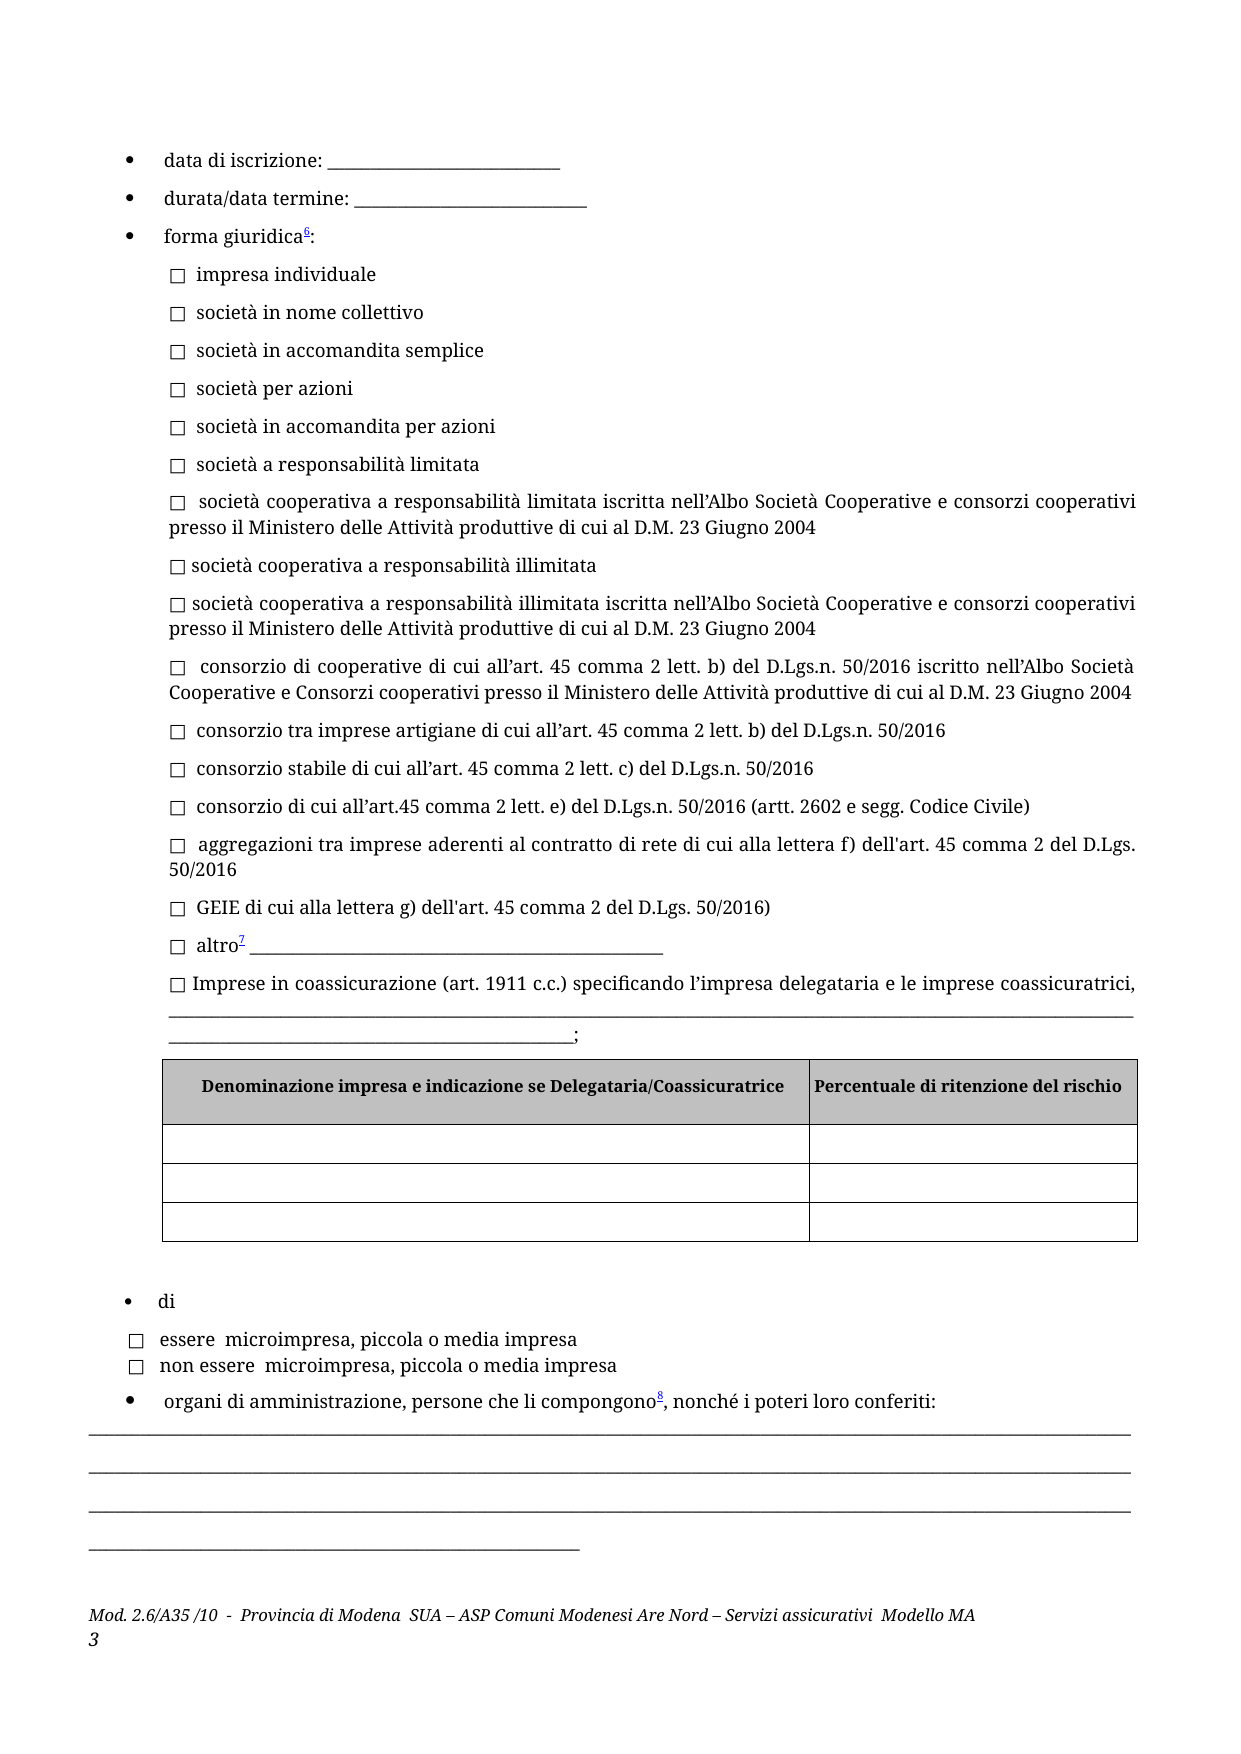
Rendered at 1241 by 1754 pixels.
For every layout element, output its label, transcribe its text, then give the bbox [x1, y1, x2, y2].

table_cell [810, 1203, 1137, 1241]
text □ consorzio tra imprese artigiane di cui all’art. 45 comma 2 lett. b) del D.Lgs.n. 50/2016 [169, 717, 1137, 743]
text □ GEIE di cui alla lettera g) dell'art. 45 comma 2 del D.Lgs. 50/2016) [169, 894, 1137, 920]
table_cell [163, 1164, 809, 1202]
text □ società per azioni [169, 375, 1137, 401]
table_cell [810, 1164, 1137, 1202]
text □ società in nome collettivo [169, 299, 1137, 325]
text □ consorzio di cui all’art.45 comma 2 lett. e) del D.Lgs.n. 50/2016 (artt. 2602 e segg. Codice Civile) [169, 793, 1137, 818]
text □ Imprese in coassicurazione (art. 1911 c.c.) specificando l’impresa delegataria e le imprese coassicuratrici, _______________________________________________________________________________________________________________________________________________________________; [169, 970, 1137, 1047]
text □ consorzio stabile di cui all’art. 45 comma 2 lett. c) del D.Lgs.n. 50/2016 [169, 755, 1137, 781]
text □ società cooperativa a responsabilità illimitata [169, 552, 1137, 578]
list data di iscrizione: ___________________________ [126, 148, 1137, 173]
text □ impresa individuale [169, 261, 1137, 287]
text ____________________________________________________________________________________________________________________________________________________________________________________________________________________________________________________________________________________________________________________________________________________________________________________________________________________________________ [89, 1413, 1137, 1554]
text □ società in accomandita per azioni [169, 413, 1137, 438]
text □ società cooperativa a responsabilità limitata iscritta nell’Albo Società Cooperative e consorzi cooperativi presso il Ministero delle Attività produttive di cui al D.M. 23 Giugno 2004 [169, 489, 1137, 540]
list durata/data termine: ___________________________ [126, 186, 1137, 211]
text □ consorzio di cooperative di cui all’art. 45 comma 2 lett. b) del D.Lgs.n. 50/2016 iscritto nell’Albo Società Cooperative e Consorzi cooperativi presso il Ministero delle Attività produttive di cui al D.M. 23 Giugno 2004 [169, 654, 1137, 705]
text □ essere microimpresa, piccola o media impresa [127, 1326, 1137, 1352]
text □ società cooperativa a responsabilità illimitata iscritta nell’Albo Società Cooperative e consorzi cooperativi presso il Ministero delle Attività produttive di cui al D.M. 23 Giugno 2004 [169, 590, 1137, 641]
table_header Percentuale di ritenzione del rischio [810, 1060, 1137, 1124]
text □ altro7 ________________________________________________ [169, 932, 1137, 958]
list di [125, 1288, 1137, 1314]
table_cell [810, 1125, 1137, 1163]
list organi di amministrazione, persone che li compongono8, nonché i poteri loro conferiti: [126, 1388, 1137, 1413]
table_cell [163, 1203, 809, 1241]
text □ società in accomandita semplice [169, 337, 1137, 363]
table_header Denominazione impresa e indicazione se Delegataria/Coassicuratrice [163, 1060, 809, 1124]
table_cell [163, 1125, 809, 1163]
text □ società a responsabilità limitata [169, 451, 1137, 476]
list forma giuridica6: [126, 223, 1137, 249]
text □ aggregazioni tra imprese aderenti al contratto di rete di cui alla lettera f) dell'art. 45 comma 2 del D.Lgs. 50/2016 [169, 831, 1137, 882]
text □ non essere microimpresa, piccola o media impresa [127, 1352, 1137, 1377]
